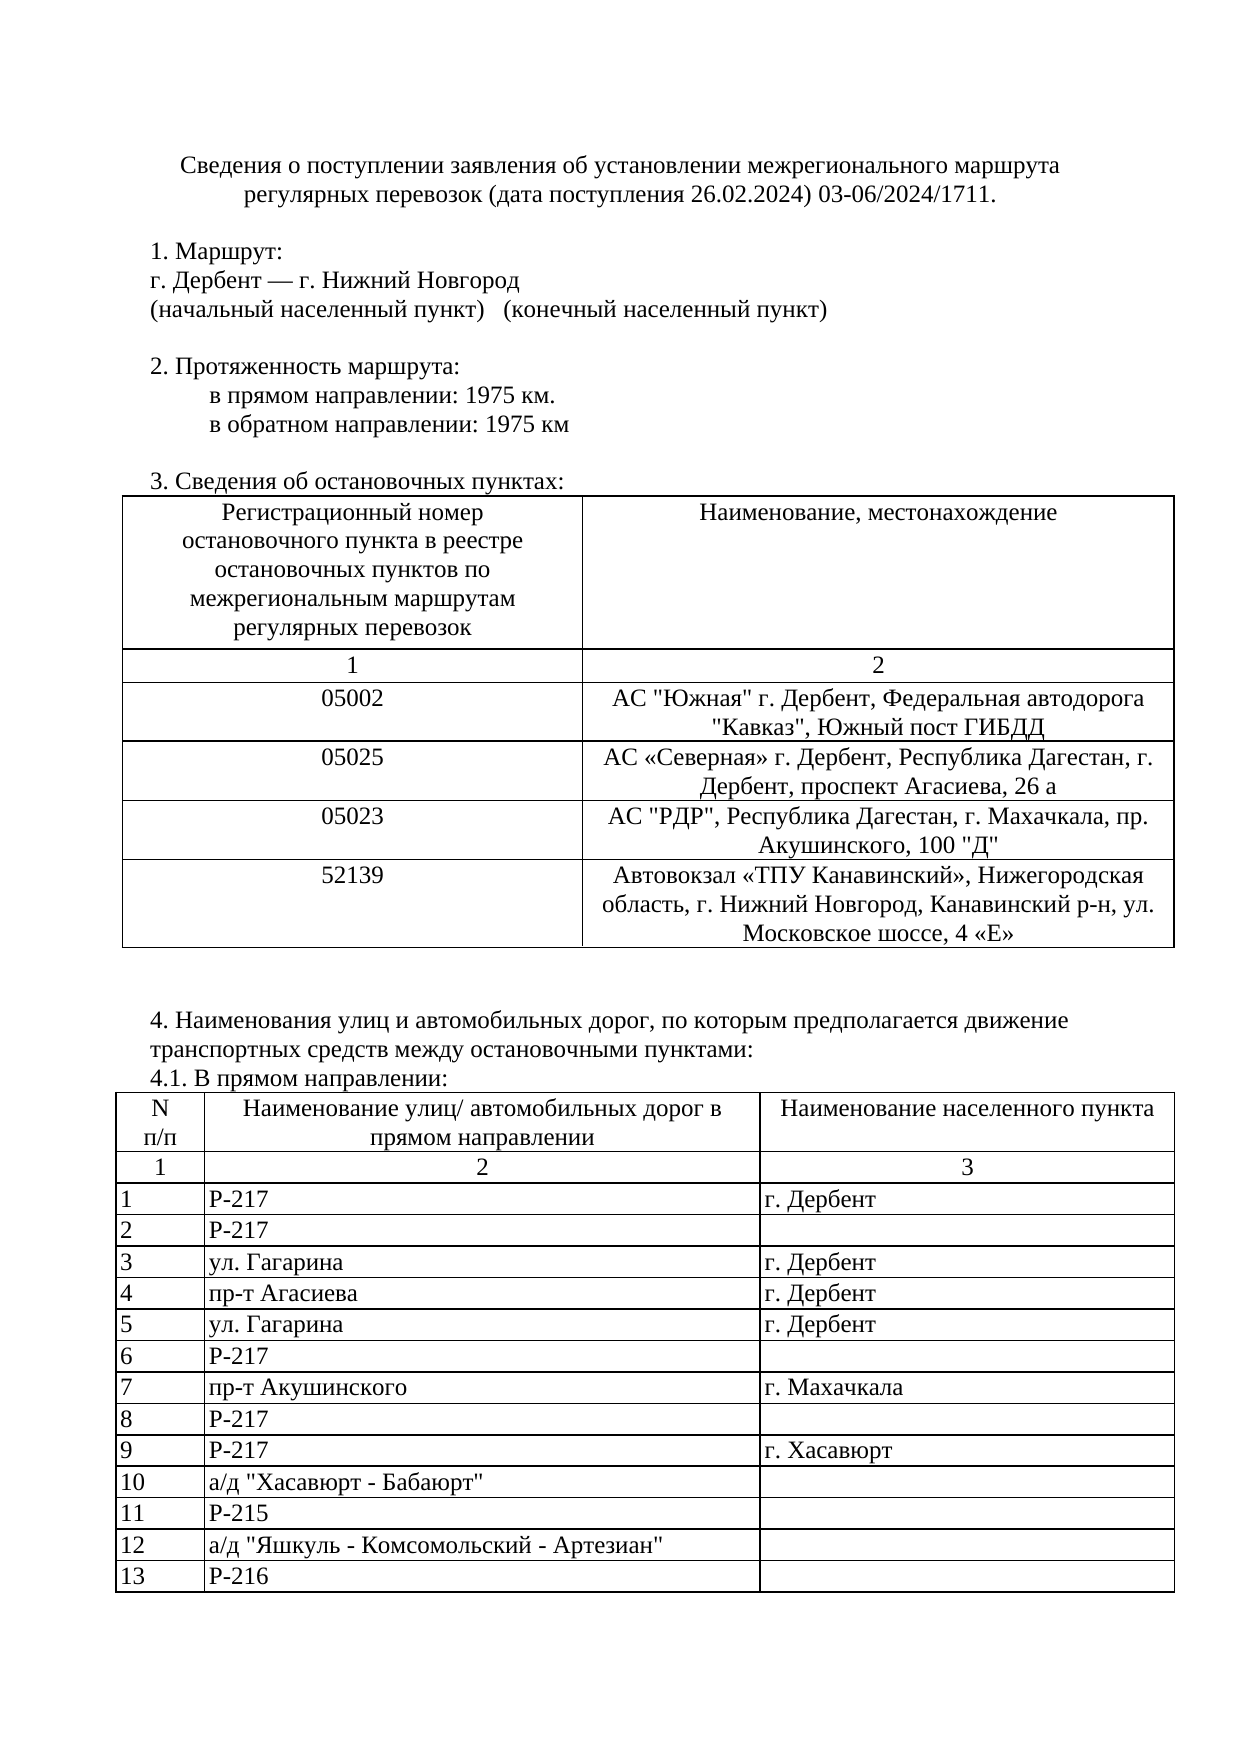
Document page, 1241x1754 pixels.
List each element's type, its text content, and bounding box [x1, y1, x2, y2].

table_cell 3 [117, 1247, 204, 1277]
table_cell г. Дербент [761, 1278, 1174, 1308]
table_cell пр-т Агасиева [205, 1278, 759, 1308]
table_cell 12 [117, 1530, 204, 1560]
table_cell ул. Гагарина [205, 1310, 759, 1339]
table_cell 13 [117, 1561, 204, 1591]
table_cell [761, 1215, 1174, 1245]
text 3. Сведения об остановочных пунктах: [150, 466, 1090, 495]
table_cell а/д "Яшкуль - Комсомольский - Артезиан" [205, 1530, 759, 1560]
table_header Регистрационный номер остановочного пункта в реестре остановочных пунктов по межрегиональным маршрутам регулярных перевозок [123, 497, 582, 648]
table_cell [761, 1404, 1174, 1434]
table_cell 2 [583, 650, 1173, 681]
table_cell Р-215 [205, 1498, 759, 1528]
table_cell Автовокзал «ТПУ Канавинский», Нижегородская область, г. Нижний Новгород, Канавинский р-н, ул. Московское шоссе, 4 «Е» [583, 860, 1173, 946]
table_cell 10 [117, 1467, 204, 1497]
table_header Наименование улиц/ автомобильных дорог в прямом направлении [205, 1093, 759, 1151]
table_cell 05023 [123, 801, 582, 858]
table_cell 2 [117, 1215, 204, 1245]
text в прямом направлении: 1975 км. [150, 380, 1090, 409]
table_header Наименование населенного пункта [761, 1093, 1174, 1151]
table_cell АС "РДР", Республика Дагестан, г. Махачкала, пр. Акушинского, 100 "Д" [583, 801, 1173, 858]
text (начальный населенный пункт) (конечный населенный пункт) [150, 294, 1090, 322]
text в обратном направлении: 1975 км [150, 409, 1090, 437]
table_cell Р-217 [205, 1404, 759, 1434]
text Сведения о поступлении заявления об установлении межрегионального маршрута регулярных перевозок (дата поступления 26.02.2024) 03-06/2024/1711. [150, 150, 1090, 207]
table_cell Р-216 [205, 1561, 759, 1591]
table_cell АС «Северная» г. Дербент, Республика Дагестан, г. Дербент, проспект Агасиева, 26 а [583, 742, 1173, 799]
table_cell 9 [117, 1436, 204, 1465]
table_cell 4 [117, 1278, 204, 1308]
table_cell [761, 1341, 1174, 1371]
table_cell пр-т Акушинского [205, 1373, 759, 1402]
table_cell 1 [117, 1152, 204, 1182]
table_cell 1 [123, 650, 582, 681]
table_cell Р-217 [205, 1184, 759, 1214]
table_cell Р-217 [205, 1341, 759, 1371]
table_cell [761, 1467, 1174, 1497]
table_cell г. Дербент [761, 1310, 1174, 1339]
table_cell 6 [117, 1341, 204, 1371]
table_cell [761, 1498, 1174, 1528]
table_cell 05025 [123, 742, 582, 799]
table_cell 3 [761, 1152, 1174, 1182]
text 4. Наименования улиц и автомобильных дорог, по которым предполагается движение транспортных средств между остановочными пунктами: [150, 1005, 1090, 1063]
table_cell а/д "Хасавюрт - Бабаюрт" [205, 1467, 759, 1497]
table_cell Р-217 [205, 1436, 759, 1465]
table_header N п/п [117, 1093, 204, 1151]
text 2. Протяженность маршрута: [150, 351, 1090, 380]
text 1. Маршрут: [150, 236, 1090, 265]
table_cell г. Дербент [761, 1247, 1174, 1277]
table_cell АС "Южная" г. Дербент, Федеральная автодорога "Кавказ", Южный пост ГИБДД [583, 683, 1173, 740]
table_cell Р-217 [205, 1215, 759, 1245]
table_cell [761, 1530, 1174, 1560]
table_cell 11 [117, 1498, 204, 1528]
table_cell 2 [205, 1152, 759, 1182]
table_cell 5 [117, 1310, 204, 1339]
table_cell 52139 [123, 860, 582, 946]
table_cell г. Махачкала [761, 1373, 1174, 1402]
text 4.1. В прямом направлении: [150, 1063, 1090, 1092]
table_cell 8 [117, 1404, 204, 1434]
table_cell 05002 [123, 683, 582, 740]
table_cell 1 [117, 1184, 204, 1214]
table_cell г. Хасавюрт [761, 1436, 1174, 1465]
table_cell ул. Гагарина [205, 1247, 759, 1277]
text г. Дербент — г. Нижний Новгород [150, 265, 1090, 294]
table_cell г. Дербент [761, 1184, 1174, 1214]
table_cell 7 [117, 1373, 204, 1402]
table_cell [761, 1561, 1174, 1591]
table_header Наименование, местонахождение [583, 497, 1173, 648]
